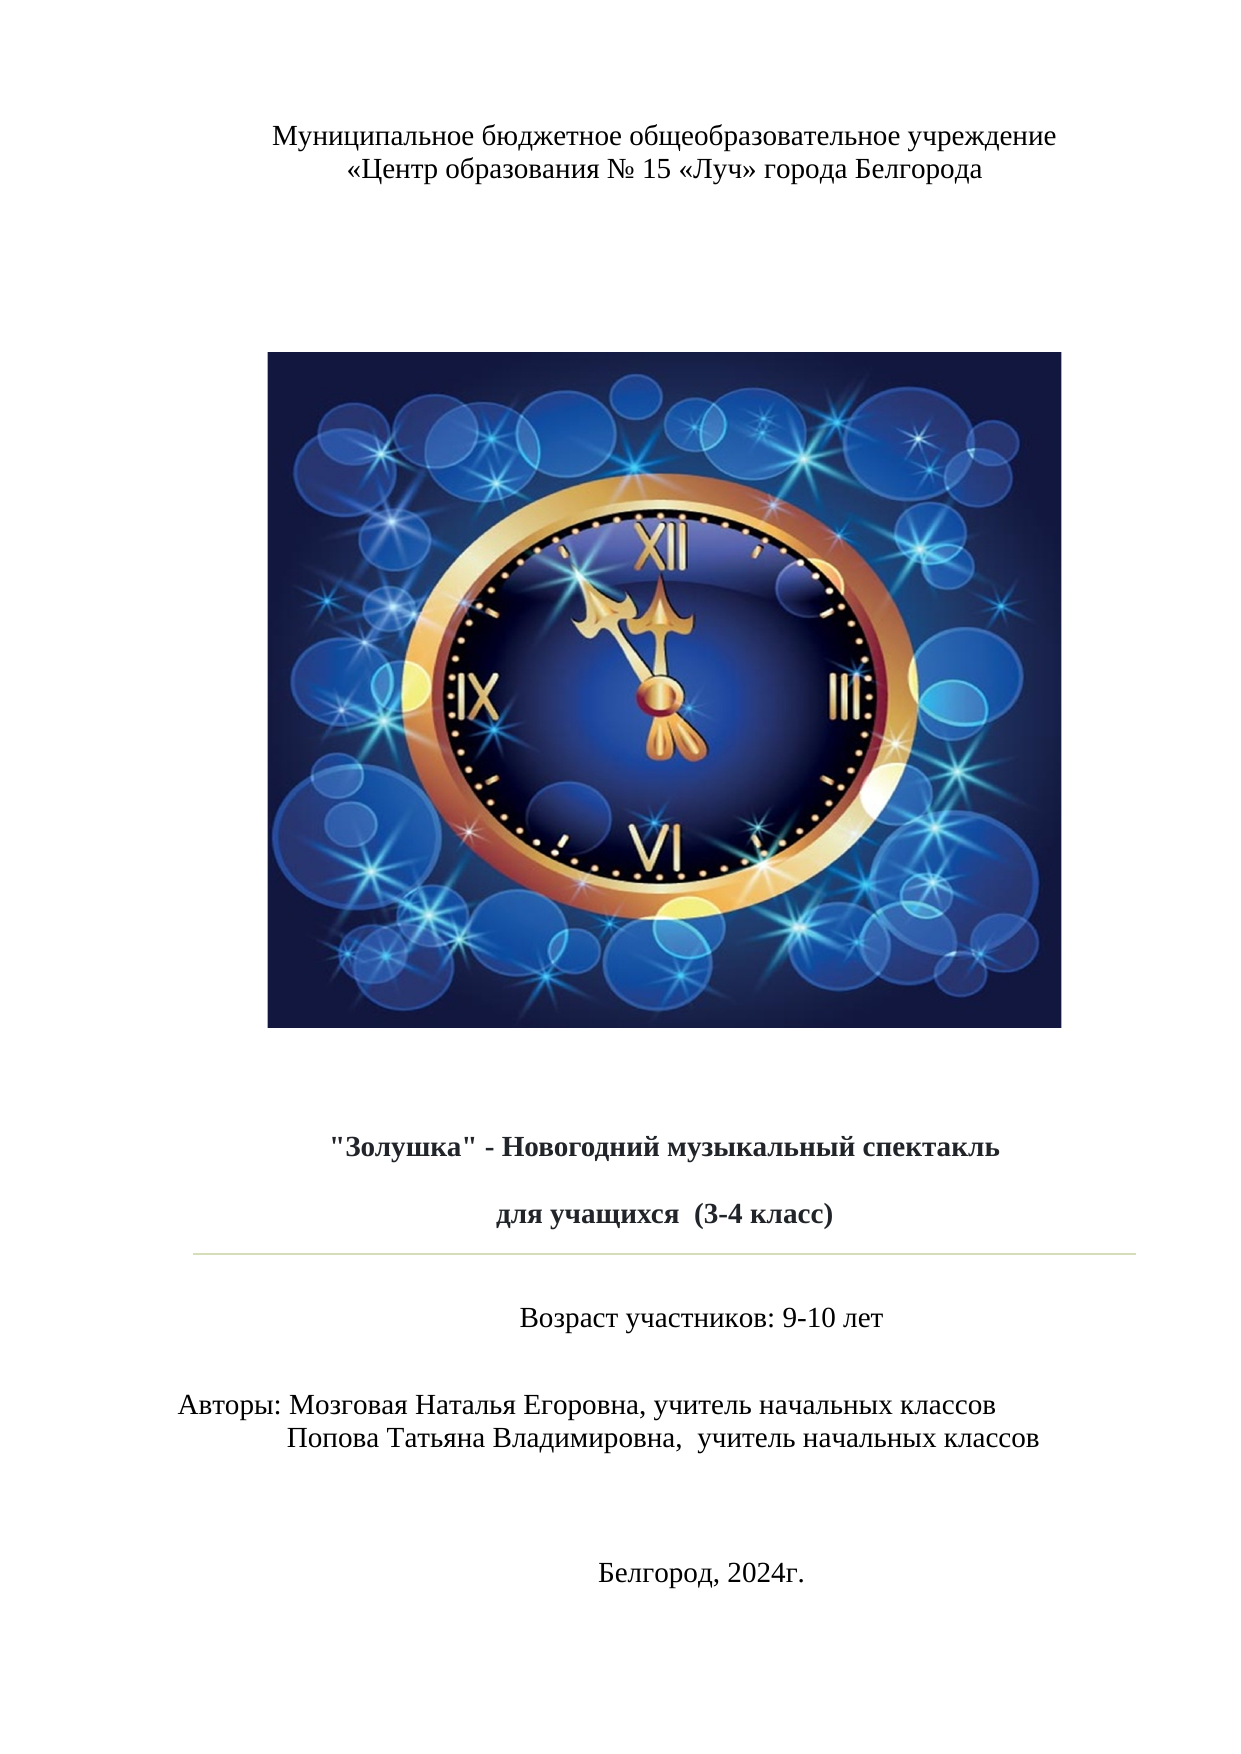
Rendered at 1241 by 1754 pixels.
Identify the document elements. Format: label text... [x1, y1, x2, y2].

text Возраст участников: 9-10 лет [177, 1301, 1152, 1334]
text Авторы: Мозговая Наталья Егоровна, учитель начальных классов [177, 1387, 1152, 1421]
picture [267, 352, 1062, 1028]
text "Золушка" - Новогодний музыкальный спектакль [193, 1107, 1136, 1162]
text «Центр образования № 15 «Луч» города Белгорода [177, 152, 1152, 185]
text Муниципальное бюджетное общеобразовательное учреждение [177, 118, 1152, 152]
text Белгород, 2024г. [177, 1555, 1152, 1621]
text для учащихся (3-4 класс) [193, 1175, 1136, 1253]
text Попова Татьяна Владимировна, учитель начальных классов [177, 1421, 1152, 1454]
